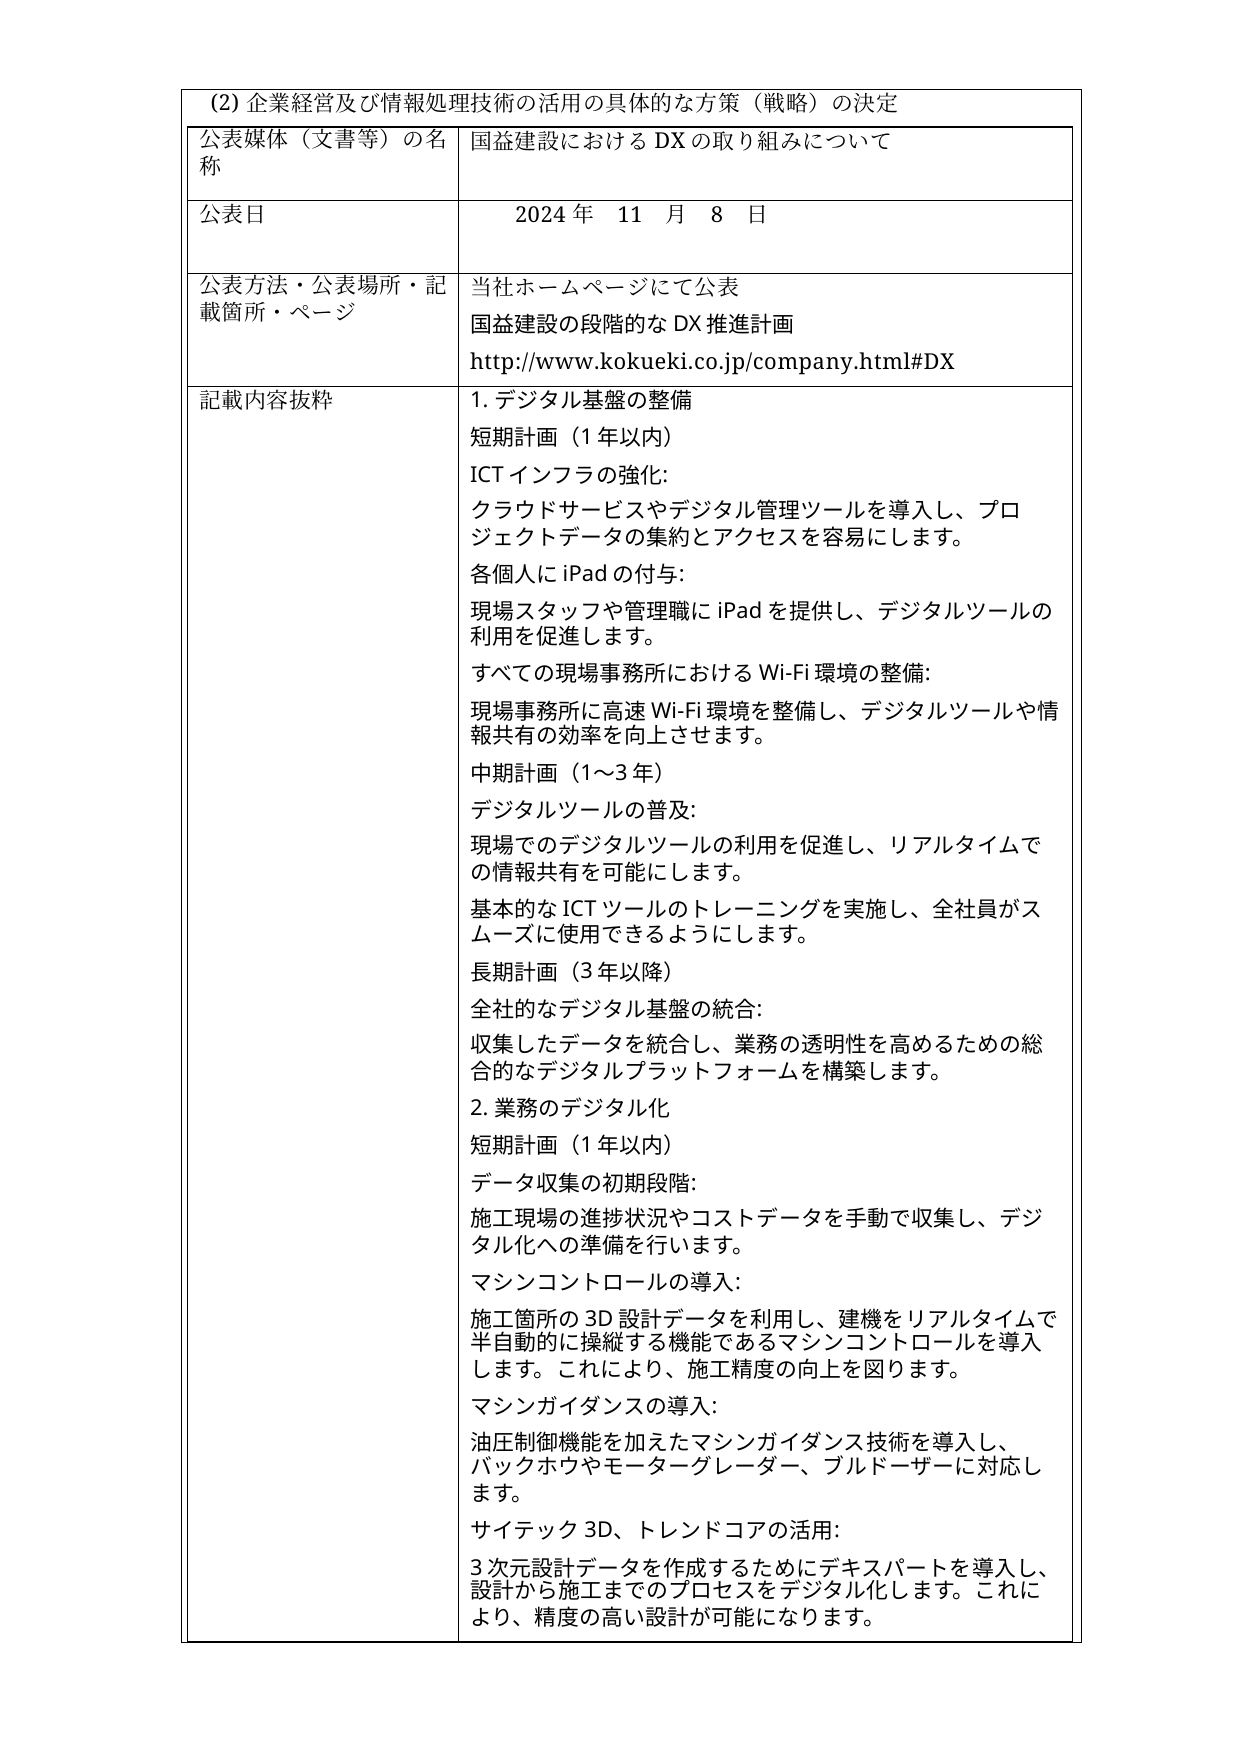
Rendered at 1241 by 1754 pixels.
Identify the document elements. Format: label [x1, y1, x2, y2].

table_cell [182, 90, 1081, 1642]
